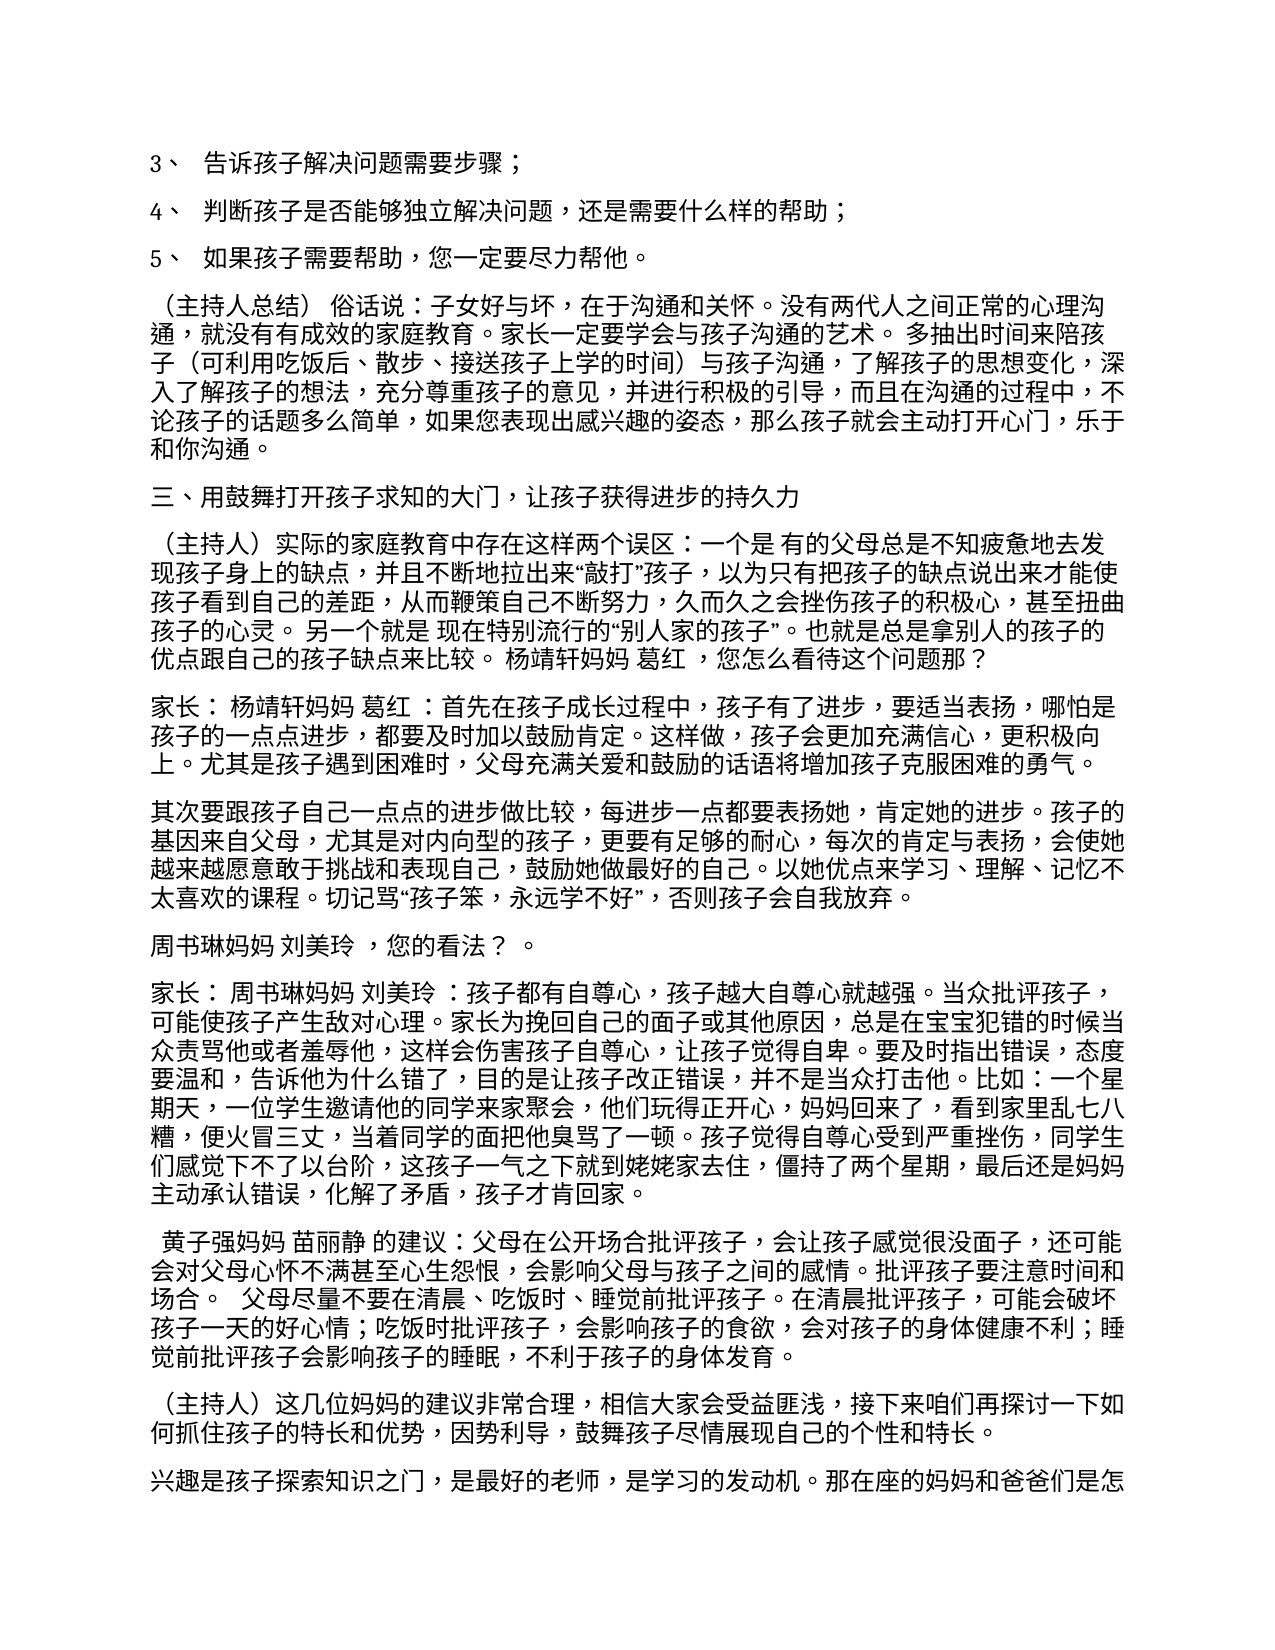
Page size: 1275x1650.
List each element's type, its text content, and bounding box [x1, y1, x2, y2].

text （主持人）这几位妈妈的建议非常合理，相信大家会受益匪浅，接下来咱们再探讨一下如何抓住孩子的特长和优势，因势利导，鼓舞孩子尽情展现自己的个性和特长。 [150, 1391, 1125, 1449]
text 家长： 杨靖轩妈妈 葛红 ：首先在孩子成长过程中，孩子有了进步，要适当表扬，哪怕是孩子的一点点进步，都要及时加以鼓励肯定。这样做，孩子会更加充满信心，更积极向上。尤其是孩子遇到困难时，父母充满关爱和鼓励的话语将增加孩子克服困难的勇气。 [150, 694, 1125, 780]
text （主持人总结） 俗话说：子女好与坏，在于沟通和关怀。没有两代人之间正常的心理沟通，就没有有成效的家庭教育。家长一定要学会与孩子沟通的艺术。 多抽出时间来陪孩子（可利用吃饭后、散步、接送孩子上学的时间）与孩子沟通，了解孩子的思想变化，深入了解孩子的想法，充分尊重孩子的意见，并进行积极的引导，而且在沟通的过程中，不论孩子的话题多么简单，如果您表现出感兴趣的姿态，那么孩子就会主动打开心门，乐于和你沟通。 [150, 292, 1125, 465]
text 黄子强妈妈 苗丽静 的建议：父母在公开场合批评孩子，会让孩子感觉很没面子，还可能会对父母心怀不满甚至心生怨恨，会影响父母与孩子之间的感情。批评孩子要注意时间和场合。 父母尽量不要在清晨、吃饭时、睡觉前批评孩子。在清晨批评孩子，可能会破坏孩子一天的好心情；吃饭时批评孩子，会影响孩子的食欲，会对孩子的身体健康不利；睡觉前批评孩子会影响孩子的睡眠，不利于孩子的身体发育。 [150, 1229, 1125, 1372]
text 三、用鼓舞打开孩子求知的大门，让孩子获得进步的持久力 [150, 484, 1125, 512]
text 3、 告诉孩子解决问题需要步骤； [150, 150, 1125, 179]
text 周书琳妈妈 刘美玲 ，您的看法？ 。 [150, 932, 1125, 961]
text 4、 判断孩子是否能够独立解决问题，还是需要什么样的帮助； [150, 197, 1125, 226]
text 家长： 周书琳妈妈 刘美玲 ：孩子都有自尊心，孩子越大自尊心就越强。当众批评孩子，可能使孩子产生敌对心理。家长为挽回自己的面子或其他原因，总是在宝宝犯错的时候当众责骂他或者羞辱他，这样会伤害孩子自尊心，让孩子觉得自卑。要及时指出错误，态度要温和，告诉他为什么错了，目的是让孩子改正错误，并不是当众打击他。比如：一个星期天，一位学生邀请他的同学来家聚会，他们玩得正开心，妈妈回来了，看到家里乱七八糟，便火冒三丈，当着同学的面把他臭骂了一顿。孩子觉得自尊心受到严重挫伤，同学生们感觉下不了以台阶，这孩子一气之下就到姥姥家去住，僵持了两个星期，最后还是妈妈主动承认错误，化解了矛盾，孩子才肯回家。 [150, 980, 1125, 1210]
text 其次要跟孩子自己一点点的进步做比较，每进步一点都要表扬她，肯定她的进步。孩子的基因来自父母，尤其是对内向型的孩子，更要有足够的耐心，每次的肯定与表扬，会使她越来越愿意敢于挑战和表现自己，鼓励她做最好的自己。以她优点来学习、理解、记忆不太喜欢的课程。切记骂“孩子笨，永远学不好”，否则孩子会自我放弃。 [150, 799, 1125, 914]
text 5、 如果孩子需要帮助，您一定要尽力帮他。 [150, 245, 1125, 274]
text （主持人）实际的家庭教育中存在这样两个误区：一个是 有的父母总是不知疲惫地去发现孩子身上的缺点，并且不断地拉出来“敲打”孩子，以为只有把孩子的缺点说出来才能使孩子看到自己的差距，从而鞭策自己不断努力，久而久之会挫伤孩子的积极心，甚至扭曲孩子的心灵。 另一个就是 现在特别流行的“别人家的孩子”。也就是总是拿别人的孩子的优点跟自己的孩子缺点来比较。 杨靖轩妈妈 葛红 ，您怎么看待这个问题那？ [150, 531, 1125, 675]
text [150, 1467, 1125, 1496]
